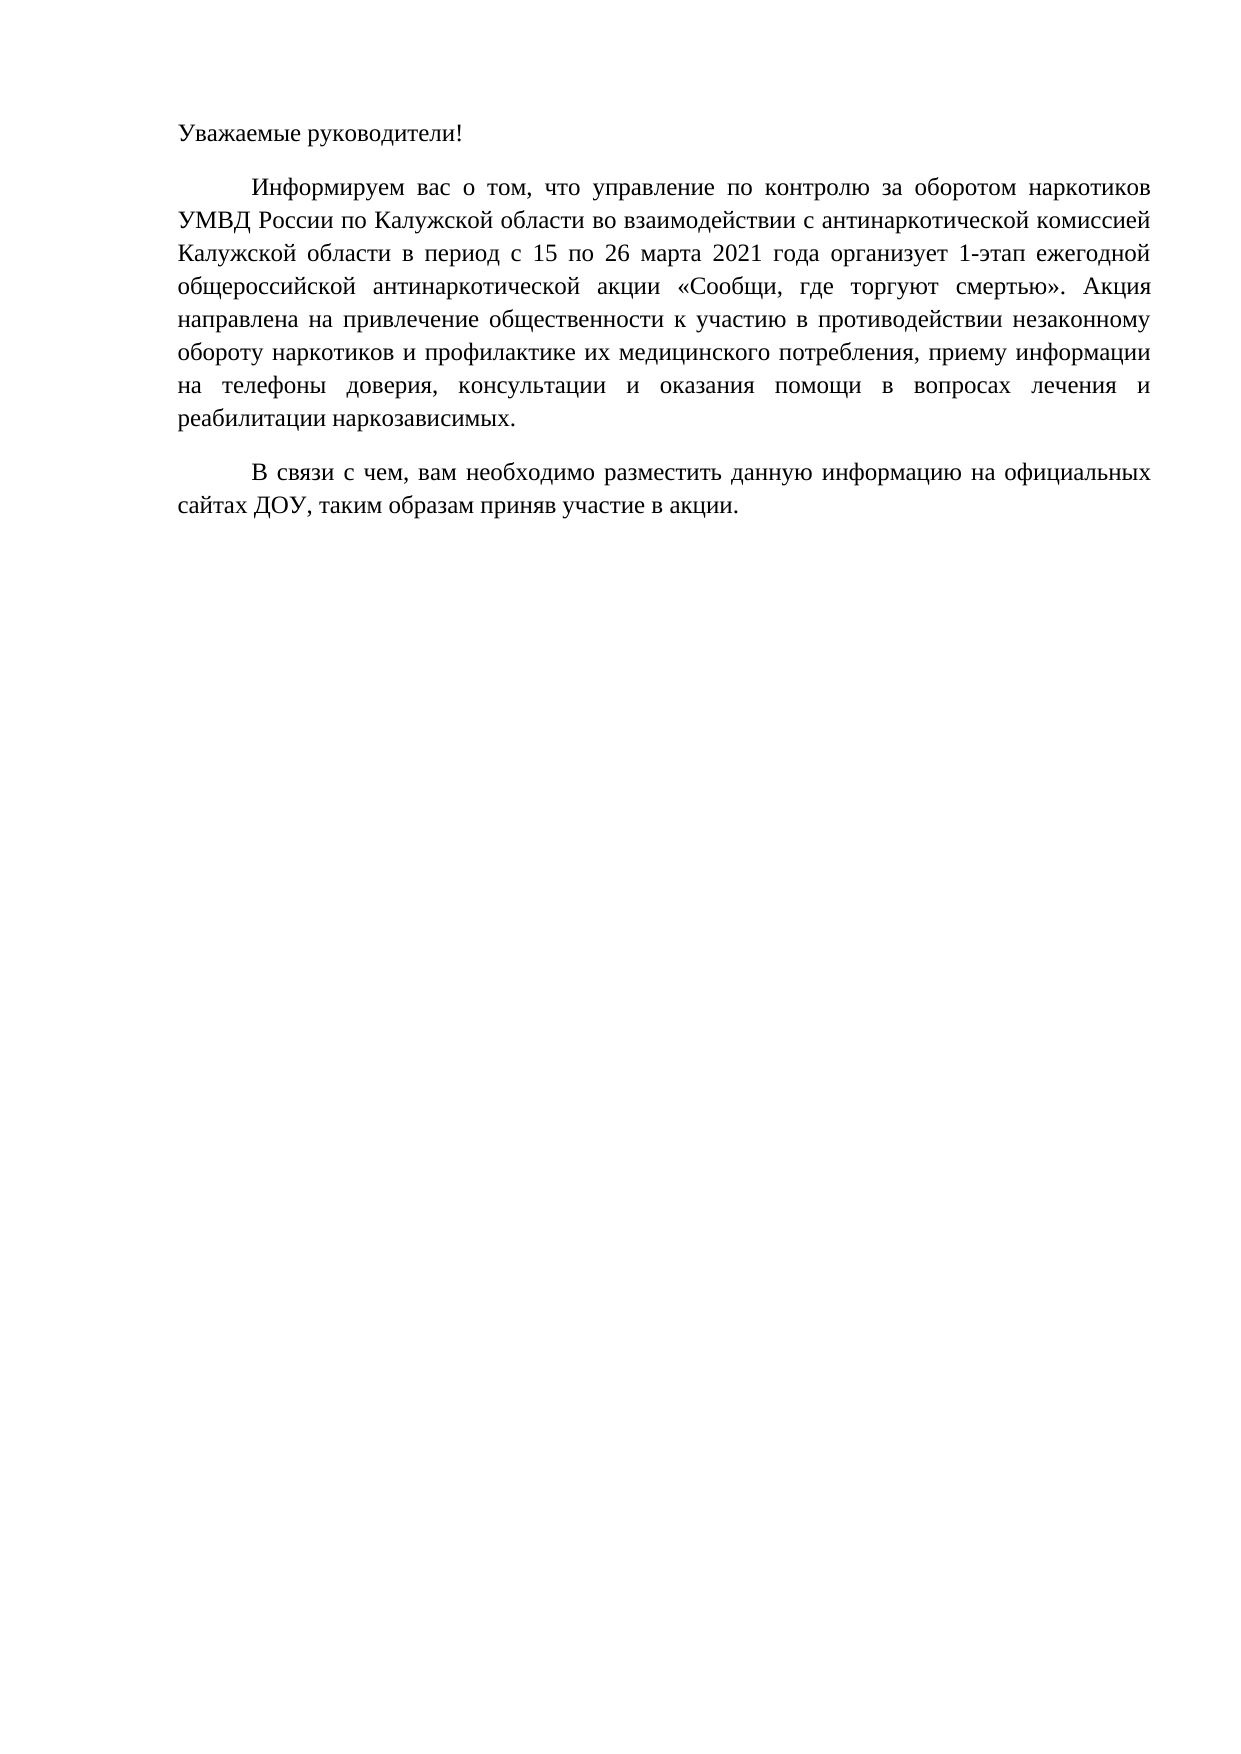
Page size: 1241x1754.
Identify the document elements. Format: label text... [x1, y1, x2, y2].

text Уважаемые руководители! [177, 118, 1152, 147]
text Информируем вас о том, что управление по контролю за оборотом наркотиков УМВД России по Калужской области во взаимодействии с антинаркотической комиссией Калужской области в период с 15 по 26 марта 2021 года организует 1-этап ежегодной общероссийской антинаркотической акции «Сообщи, где торгуют смертью». Акция направлена на привлечение общественности к участию в противодействии незаконному обороту наркотиков и профилактике их медицинского потребления, приему информации на телефоны доверия, консультации и оказания помощи в вопросах лечения и реабилитации наркозависимых. [177, 172, 1152, 432]
text В связи с чем, вам необходимо разместить данную информацию на официальных сайтах ДОУ, таким образам приняв участие в акции. [177, 457, 1152, 519]
